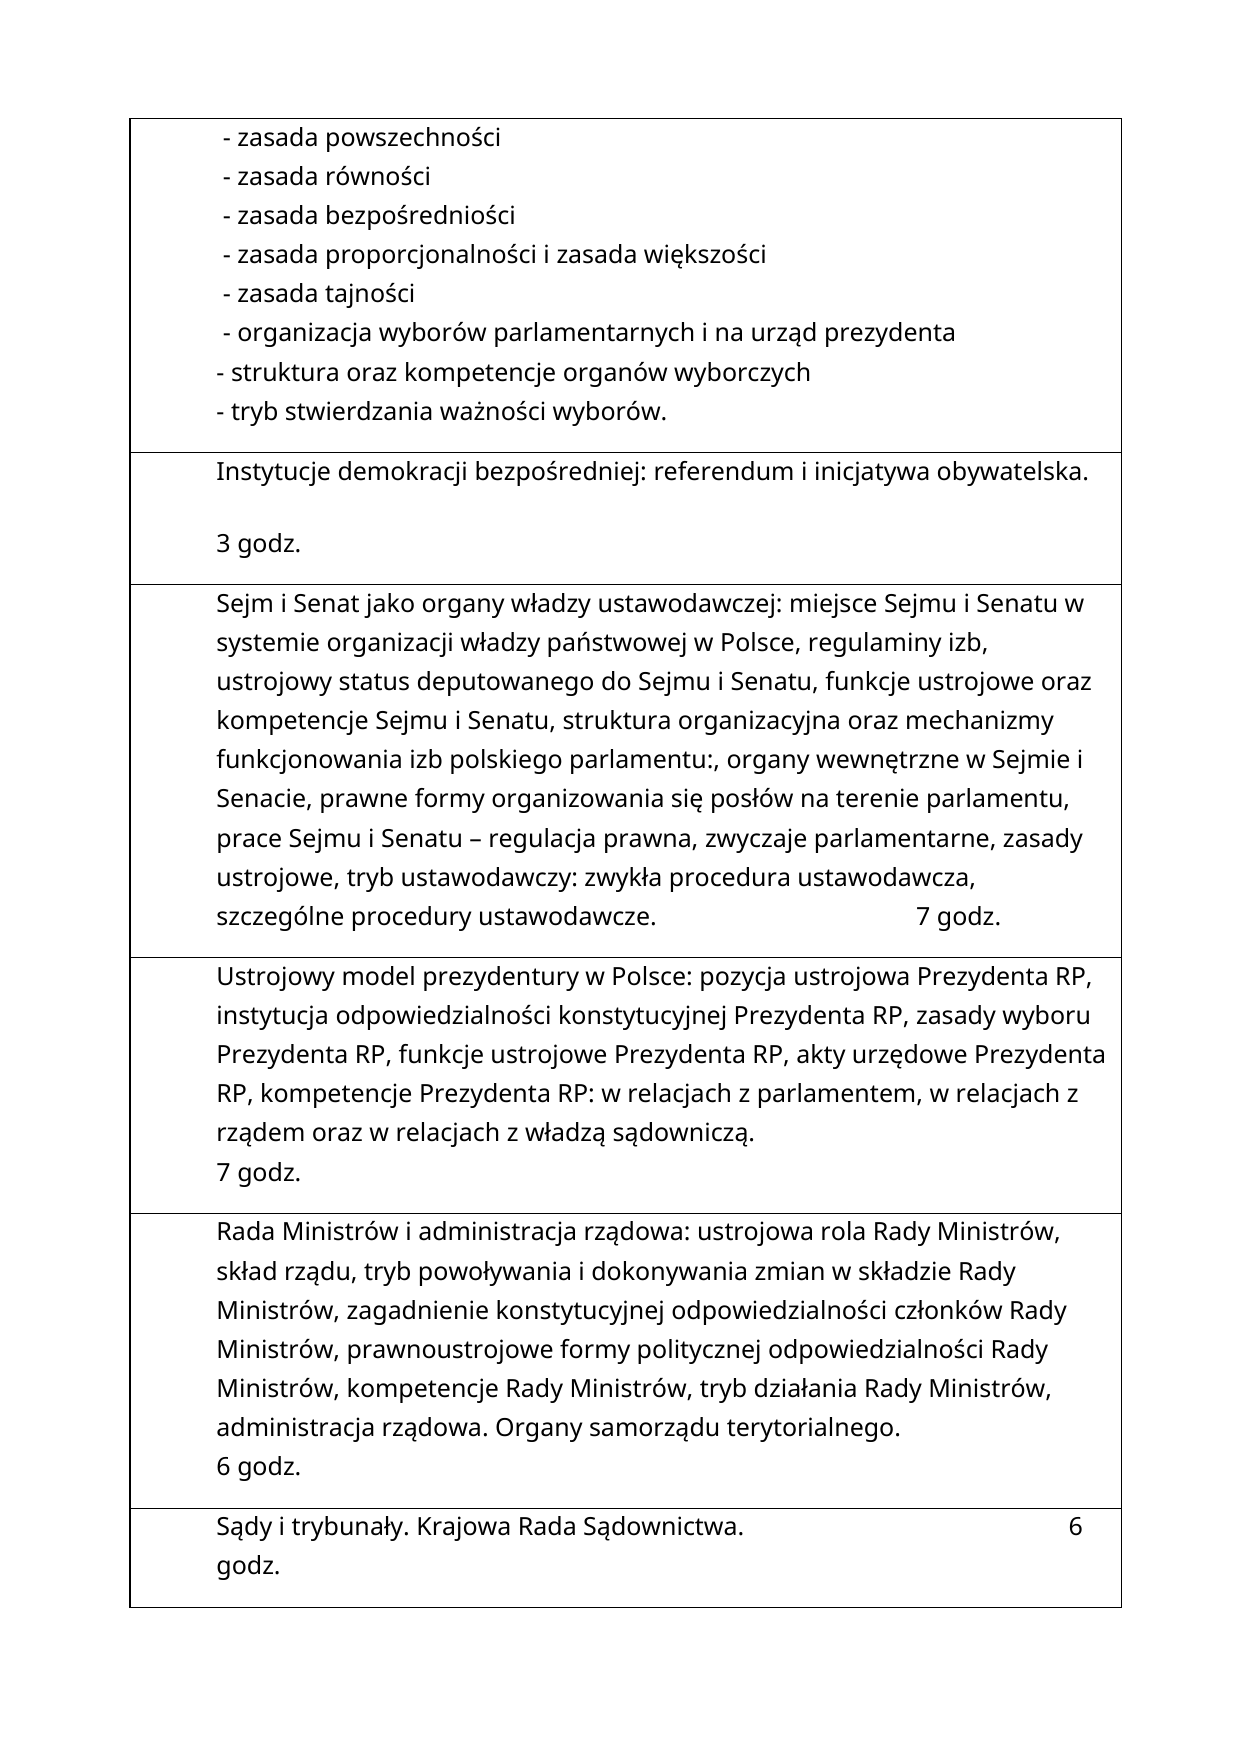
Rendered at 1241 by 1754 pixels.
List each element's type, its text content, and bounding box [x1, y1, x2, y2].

table_cell Instytucje demokracji bezpośredniej: referendum i inicjatywa obywatelska. 3 godz. [131, 453, 1121, 584]
table_cell Rada Ministrów i administracja rządowa: ustrojowa rola Rady Ministrów, skład rządu, tryb powoływania i dokonywania zmian w składzie Rady Ministrów, zagadnienie konstytucyjnej odpowiedzialności członków Rady Ministrów, prawnoustrojowe formy politycznej odpowiedzialności Rady Ministrów, kompetencje Rady Ministrów, tryb działania Rady Ministrów, administracja rządowa. Organy samorządu terytorialnego. 6 godz. [131, 1214, 1121, 1508]
table_cell Sejm i Senat jako organy władzy ustawodawczej: miejsce Sejmu i Senatu w systemie organizacji władzy państwowej w Polsce, regulaminy izb, ustrojowy status deputowanego do Sejmu i Senatu, funkcje ustrojowe oraz kompetencje Sejmu i Senatu, struktura organizacyjna oraz mechanizmy funkcjonowania izb polskiego parlamentu:, organy wewnętrzne w Sejmie i Senacie, prawne formy organizowania się posłów na terenie parlamentu, prace Sejmu i Senatu – regulacja prawna, zwyczaje parlamentarne, zasady ustrojowe, tryb ustawodawczy: zwykła procedura ustawodawcza, szczególne procedury ustawodawcze. 7 godz. [131, 585, 1121, 957]
table_cell Ustrojowy model prezydentury w Polsce: pozycja ustrojowa Prezydenta RP, instytucja odpowiedzialności konstytucyjnej Prezydenta RP, zasady wyboru Prezydenta RP, funkcje ustrojowe Prezydenta RP, akty urzędowe Prezydenta RP, kompetencje Prezydenta RP: w relacjach z parlamentem, w relacjach z rządem oraz w relacjach z władzą sądowniczą. 7 godz. [131, 958, 1121, 1213]
table_cell Sądy i trybunały. Krajowa Rada Sądownictwa. 6 godz. [131, 1509, 1121, 1607]
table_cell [131, 119, 1121, 452]
